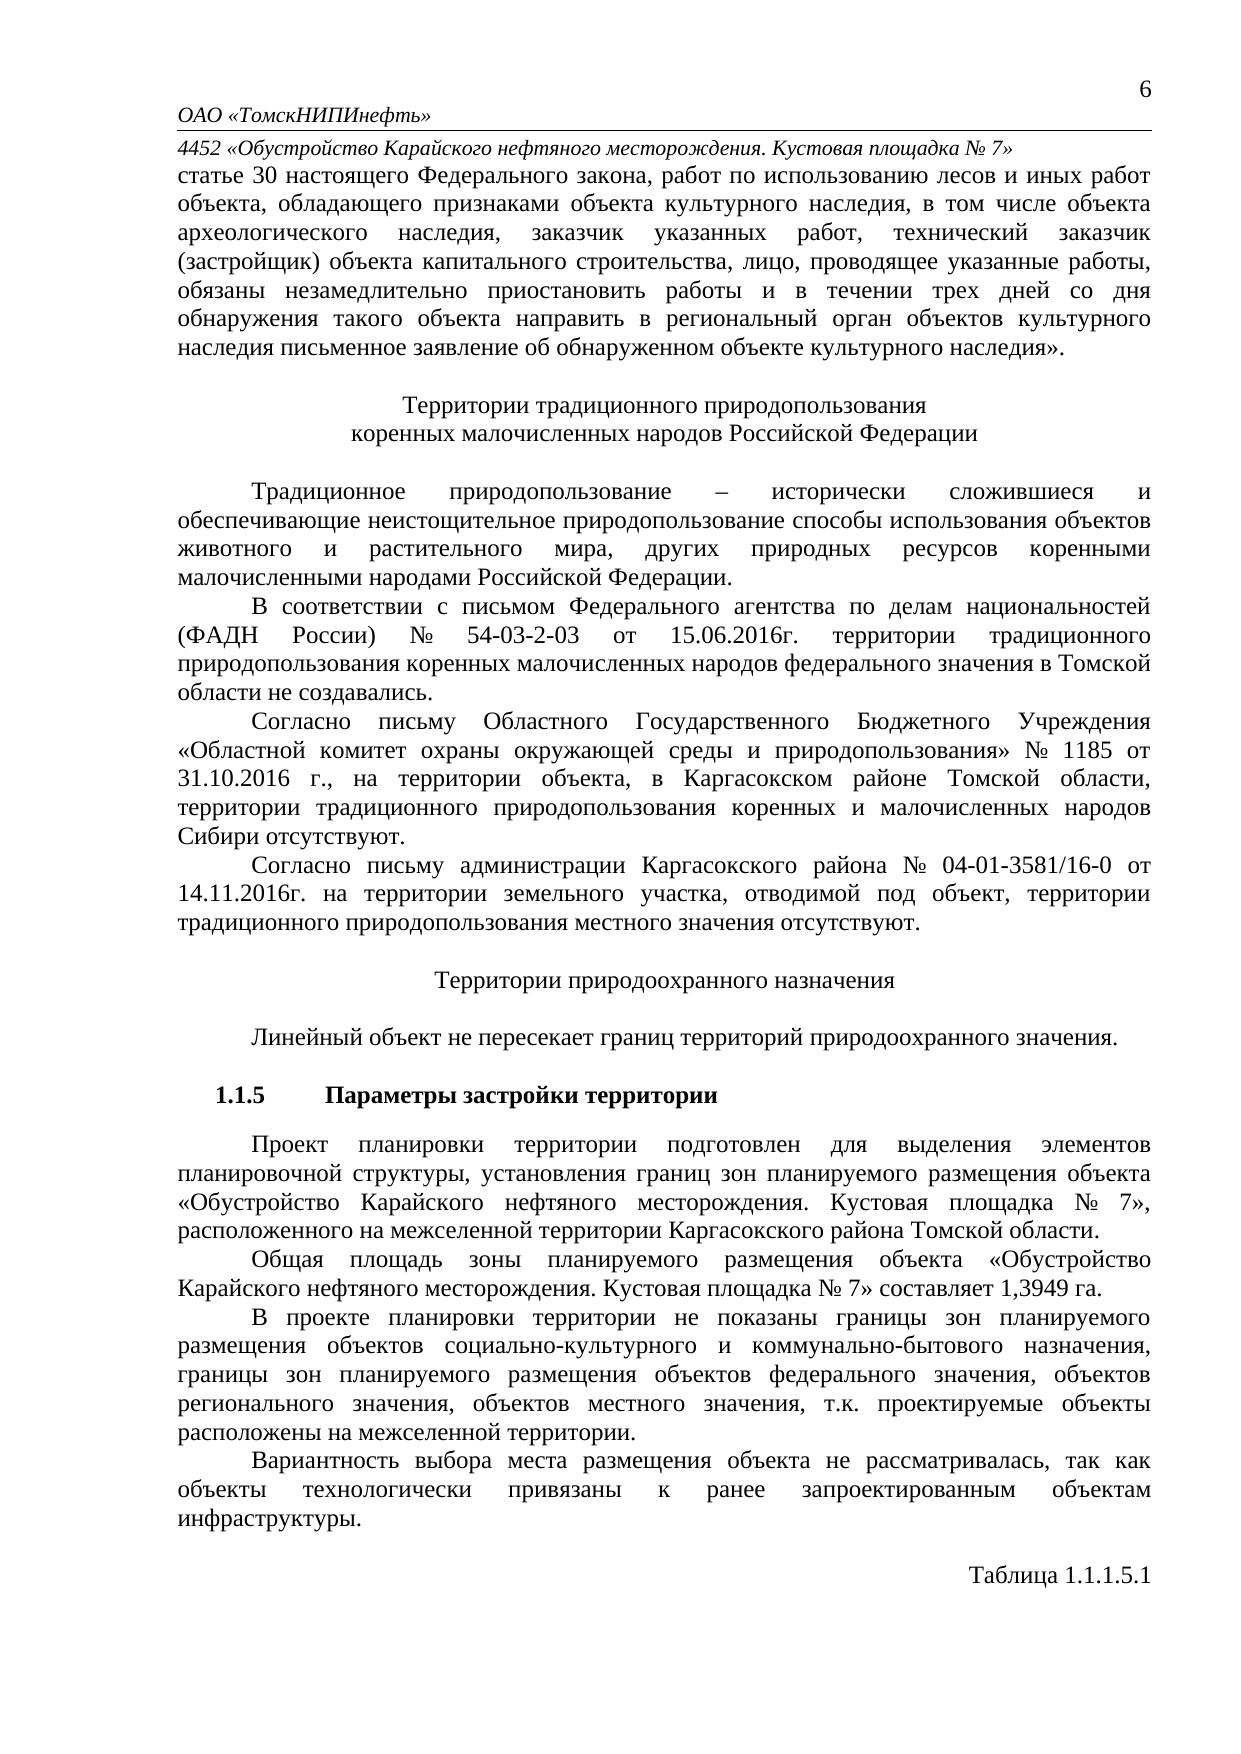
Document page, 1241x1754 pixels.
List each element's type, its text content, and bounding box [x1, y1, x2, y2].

text В соответствии с письмом Федерального агентства по делам национальностей (ФАДН России) № 54-03-2-03 от 15.06.2016г. территории традиционного природопользования коренных малочисленных народов федерального значения в Томской области не создавались. [177, 591, 1152, 706]
list Проект планировки территории подготовлен для выделения элементов планировочной структуры, установления границ зон планируемого размещения объекта «Обустройство Карайского нефтяного месторождения. Кустовая площадка № 7», расположенного на межселенной территории Каргасокского района Томской области. [177, 1129, 1152, 1244]
text Вариантность выбора места размещения объекта не рассматривалась, так как объекты технологически привязаны к ранее запроектированным объектам инфраструктуры. [177, 1446, 1152, 1532]
text Согласно письму администрации Каргасокского района № 04-01-3581/16-0 от 14.11.2016г. на территории земельного участка, отводимой под объект, территории традиционного природопользования местного значения отсутствуют. [177, 850, 1152, 936]
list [177, 160, 1152, 361]
list Территории традиционного природопользования [177, 390, 1152, 418]
text Линейный объект не пересекает границ территорий природоохранного значения. [177, 1022, 1152, 1051]
text Территории природоохранного назначения [177, 965, 1152, 993]
list коренных малочисленных народов Российской Федерации [177, 418, 1152, 447]
text В проекте планировки территории не показаны границы зон планируемого размещения объектов социально-культурного и коммунально-бытового назначения, границы зон планируемого размещения объектов федерального значения, объектов регионального значения, объектов местного значения, т.к. проектируемые объекты расположены на межселенной территории. [177, 1302, 1152, 1446]
list Общая площадь зоны планируемого размещения объекта «Обустройство Карайского нефтяного месторождения. Кустовая площадка № 7» составляет 1,3949 га. [177, 1244, 1152, 1302]
text Согласно письму Областного Государственного Бюджетного Учреждения «Областной комитет охраны окружающей среды и природопользования» № 1185 от 31.10.2016 г., на территории объекта, в Каргасокском районе Томской области, территории традиционного природопользования коренных и малочисленных народов Сибири отсутствуют. [177, 706, 1152, 850]
list Таблица 1.1.1.5.1 [252, 1561, 1152, 1589]
list Традиционное природопользование – исторически сложившиеся и обеспечивающие неистощительное природопользование способы использования объектов животного и растительного мира, других природных ресурсов коренными малочисленными народами Российской Федерации. [177, 476, 1152, 591]
subtitle Параметры застройки территории [215, 1080, 1152, 1108]
